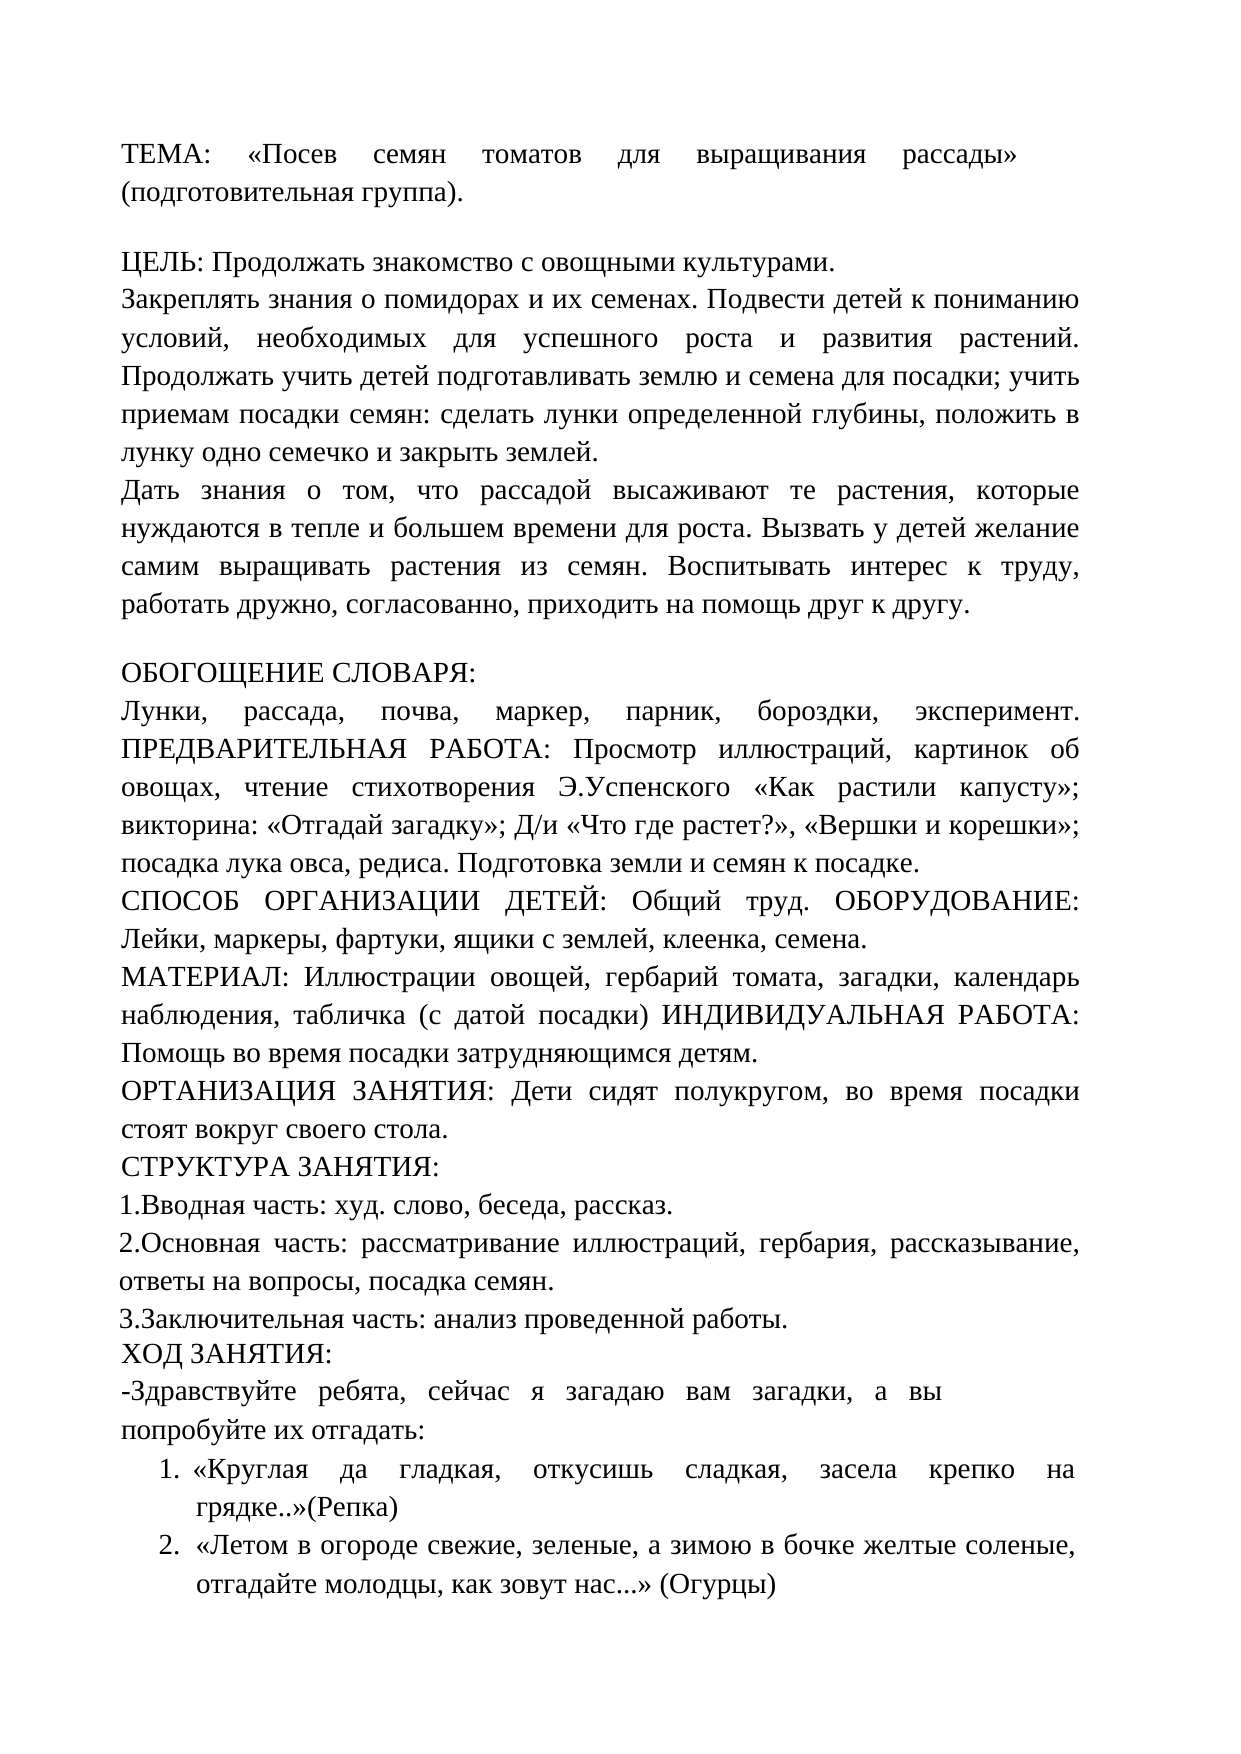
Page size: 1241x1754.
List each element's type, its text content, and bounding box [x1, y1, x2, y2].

text ОРТАНИЗАЦИЯ ЗАНЯТИЯ: Дети сидят полукругом, во время посадки стоят вокруг своего стола. [121, 1070, 1081, 1146]
text Дать знания о том, что рассадой высаживают те растения, которые нуждаются в тепле и большем времени для роста. Вызвать у детей желание самим выращивать растения из семян. Воспитывать интерес к труду, работать дружно, согласованно, приходить на помощь друг к другу. [121, 469, 1081, 621]
text ХОД ЗАНЯТИЯ: [121, 1336, 1124, 1370]
text Закреплять знания о помидорах и их семенах. Подвести детей к пониманию условий, необходимых для успешного роста и развития растений. Продолжать учить детей подготавливать землю и семена для посадки; учить приемам посадки семян: сделать лунки определенной глубины, положить в лунку одно семечко и закрыть землей. [121, 278, 1081, 469]
text -Здравствуйте ребята, сейчас я загадаю вам загадки, а вы попробуйте их отгадать: [121, 1370, 943, 1448]
text 3.Заключительная часть: анализ проведенной работы. [119, 1298, 1124, 1336]
text СТРУКТУРА ЗАНЯТИЯ: [121, 1146, 1124, 1184]
text ЦЕЛЬ: Продолжать знакомство с овощными культурами. [121, 241, 1124, 278]
text 1.Вводная часть: худ. слово, беседа, рассказ. [119, 1184, 1124, 1222]
text СПОСОБ ОРГАНИЗАЦИИ ДЕТЕЙ: Общий труд. ОБОРУДОВАНИЕ: Лейки, маркеры, фартуки, ящики с землей, клеенка, семена. [121, 880, 1081, 956]
list «Круглая да гладкая, откусишь сладкая, засела крепко на грядке..»(Репка) [158, 1448, 1077, 1524]
text ТЕМА: «Посев семян томатов для выращивания рассады» (подготовительная группа). [121, 133, 1018, 209]
text 2.Основная часть: рассматривание иллюстраций, гербария, рассказывание, ответы на вопросы, посадка семян. [119, 1222, 1081, 1298]
list «Летом в огороде свежие, зеленые, а зимою в бочке желтые соленые, отгадайте молодцы, как зовут нас...» (Огурцы) [158, 1524, 1077, 1601]
text МАТЕРИАЛ: Иллюстрации овощей, гербарий томата, загадки, календарь наблюдения, табличка (с датой посадки) ИНДИВИДУАЛЬНАЯ РАБОТА: Помощь во время посадки затрудняющимся детям. [121, 956, 1081, 1070]
text Лунки, рассада, почва, маркер, парник, бороздки, эксперимент. ПРЕДВАРИТЕЛЬНАЯ РАБОТА: Просмотр иллюстраций, картинок об овощах, чтение стихотворения Э.Успенского «Как растили капусту»; викторина: «Отгадай загадку»; Д/и «Что где растет?», «Вершки и корешки»; посадка лука овса, редиса. Подготовка земли и семян к посадке. [121, 690, 1081, 880]
text ОБОГОЩЕНИЕ СЛОВАРЯ: [121, 652, 1124, 690]
